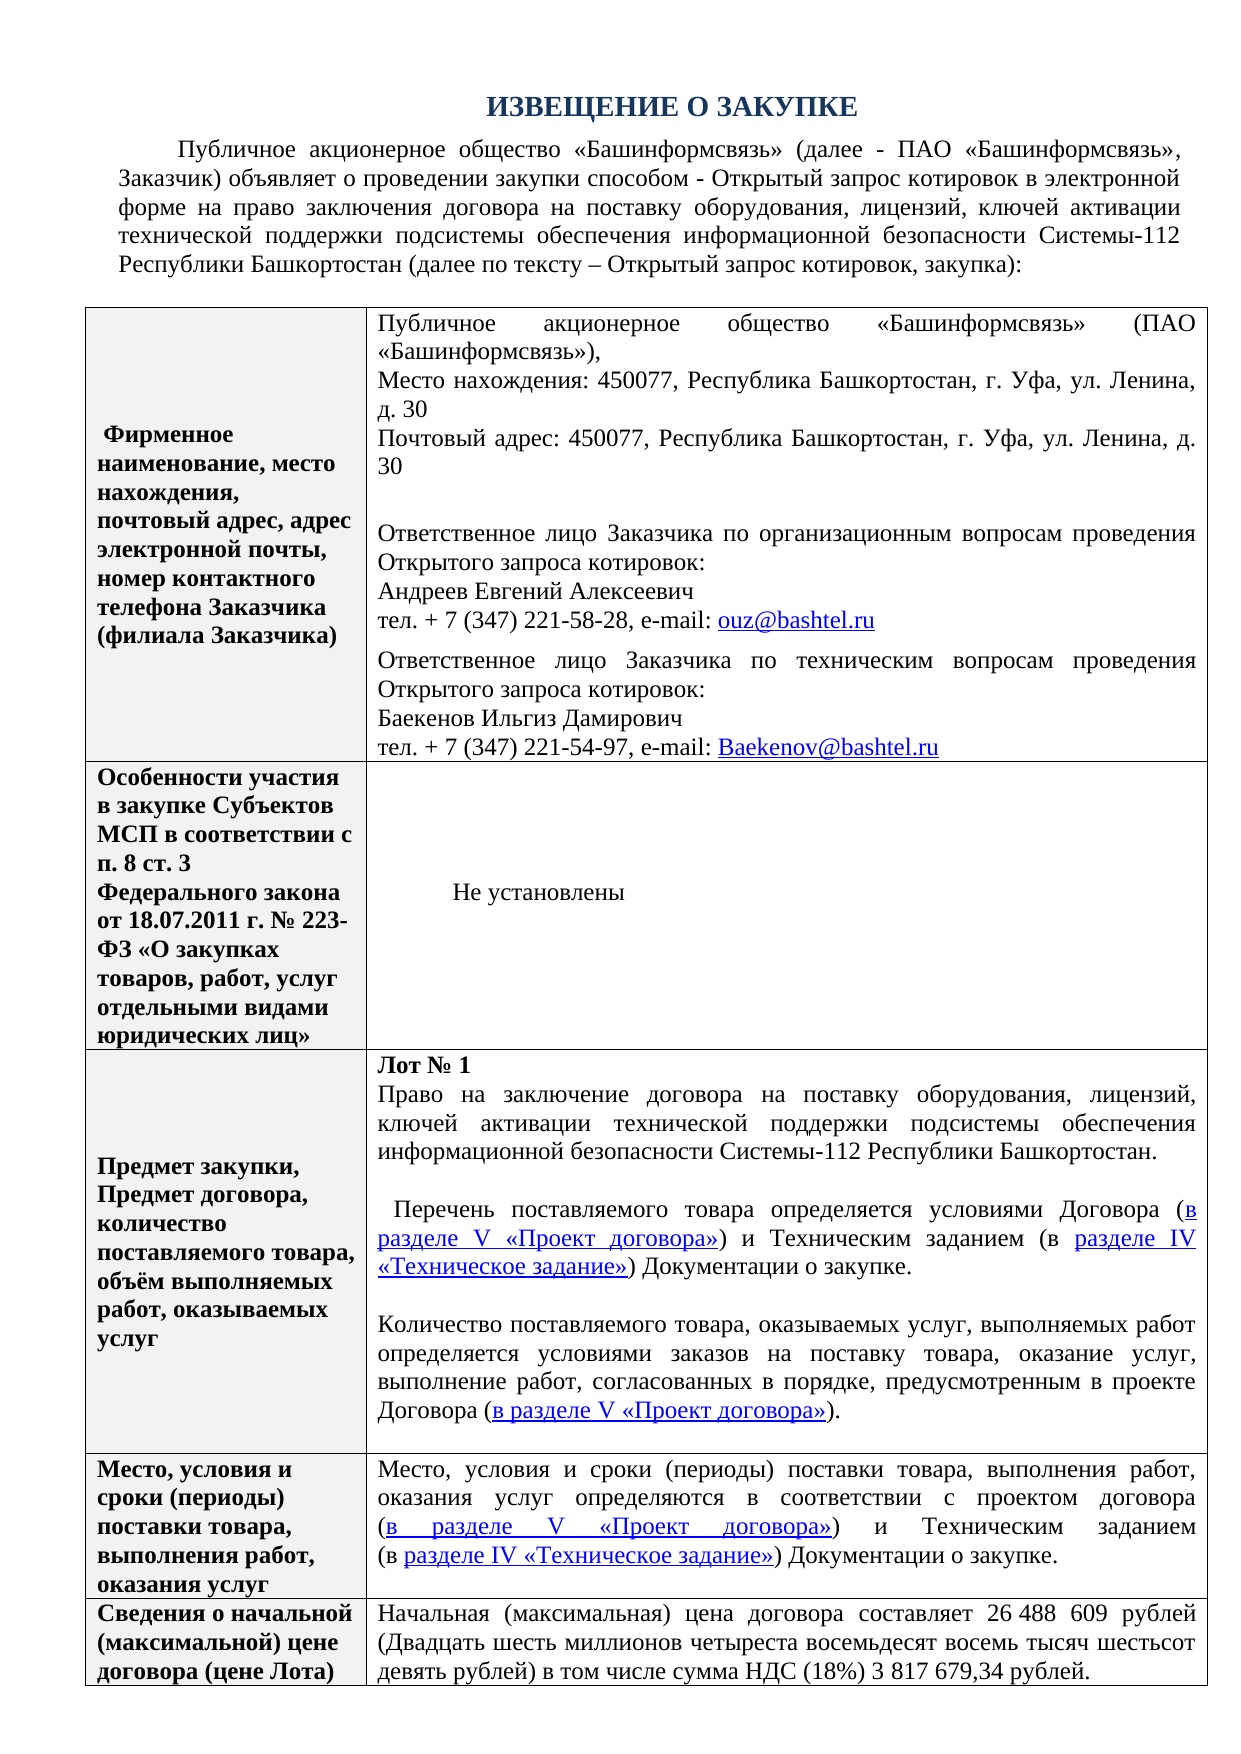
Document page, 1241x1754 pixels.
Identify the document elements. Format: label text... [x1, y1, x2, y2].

table_cell Место, условия и сроки (периоды) поставки товара, выполнения работ, оказания услуг [86, 1454, 366, 1597]
table_cell Предмет закупки, Предмет договора, количество поставляемого товара, объём выполняемых работ, оказываемых услуг [86, 1050, 366, 1453]
table_cell Место, условия и сроки (периоды) поставки товара, выполнения работ, оказания услуг определяются в соответствии с проектом договора (в разделе V «Проект договора») и Техническим заданием (в разделе IV «Техническое задание») Документации о закупке. [367, 1454, 1207, 1597]
table_cell Не установлены [367, 762, 1207, 1049]
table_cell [86, 1599, 366, 1685]
subtitle ИЗВЕЩЕНИЕ О ЗАКУПКЕ [163, 89, 1181, 122]
table_cell Особенности участия в закупке Субъектов МСП в соответствии с п. 8 ст. 3 Федерального закона от 18.07.2011 г. № 223-ФЗ «О закупках товаров, работ, услуг отдельными видами юридических лиц» [86, 762, 366, 1049]
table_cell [367, 1599, 1207, 1685]
table_header Фирменное наименование, место нахождения, почтовый адрес, адрес электронной почты, номер контактного телефона Заказчика (филиала Заказчика) [86, 308, 366, 761]
table_cell Лот № 1 Право на заключение договора на поставку оборудования, лицензий, ключей активации технической поддержки подсистемы обеспечения информационной безопасности Системы-112 Республики Башкортостан. Перечень поставляемого товара определяется условиями Договора (в разделе V «Проект договора») и Техническим заданием (в разделе IV «Техническое задание») Документации о закупке. Количество поставляемого товара, оказываемых услуг, выполняемых работ определяется условиями заказов на поставку товара, оказание услуг, выполнение работ, согласованных в порядке, предусмотренным в проекте Договора (в разделе V «Проект договора»). [367, 1050, 1207, 1453]
text Публичное акционерное общество «Башинформсвязь» (далее - ПАО «Башинформсвязь», Заказчик) объявляет о проведении закупки способом - Открытый запрос котировок в электронной форме на право заключения договора на поставку оборудования, лицензий, ключей активации технической поддержки подсистемы обеспечения информационной безопасности Системы-112 Республики Башкортостан (далее по тексту – Открытый запрос котировок, закупка): [118, 134, 1181, 278]
table_header Публичное акционерное общество «Башинформсвязь» (ПАО «Башинформсвязь»), Место нахождения: 450077, Республика Башкортостан, г. Уфа, ул. Ленина, д. 30 Почтовый адрес: 450077, Республика Башкортостан, г. Уфа, ул. Ленина, д. 30 Ответственное лицо Заказчика по организационным вопросам проведения Открытого запроса котировок: Андреев Евгений Алексеевич тел. + 7 (347) 221-58-28, e-mail: ouz@bashtel.ru Ответственное лицо Заказчика по техническим вопросам проведения Открытого запроса котировок: Баекенов Ильгиз Дамирович тел. + 7 (347) 221-54-97, e-mail: Baekenov@bashtel.ru [367, 308, 1207, 761]
